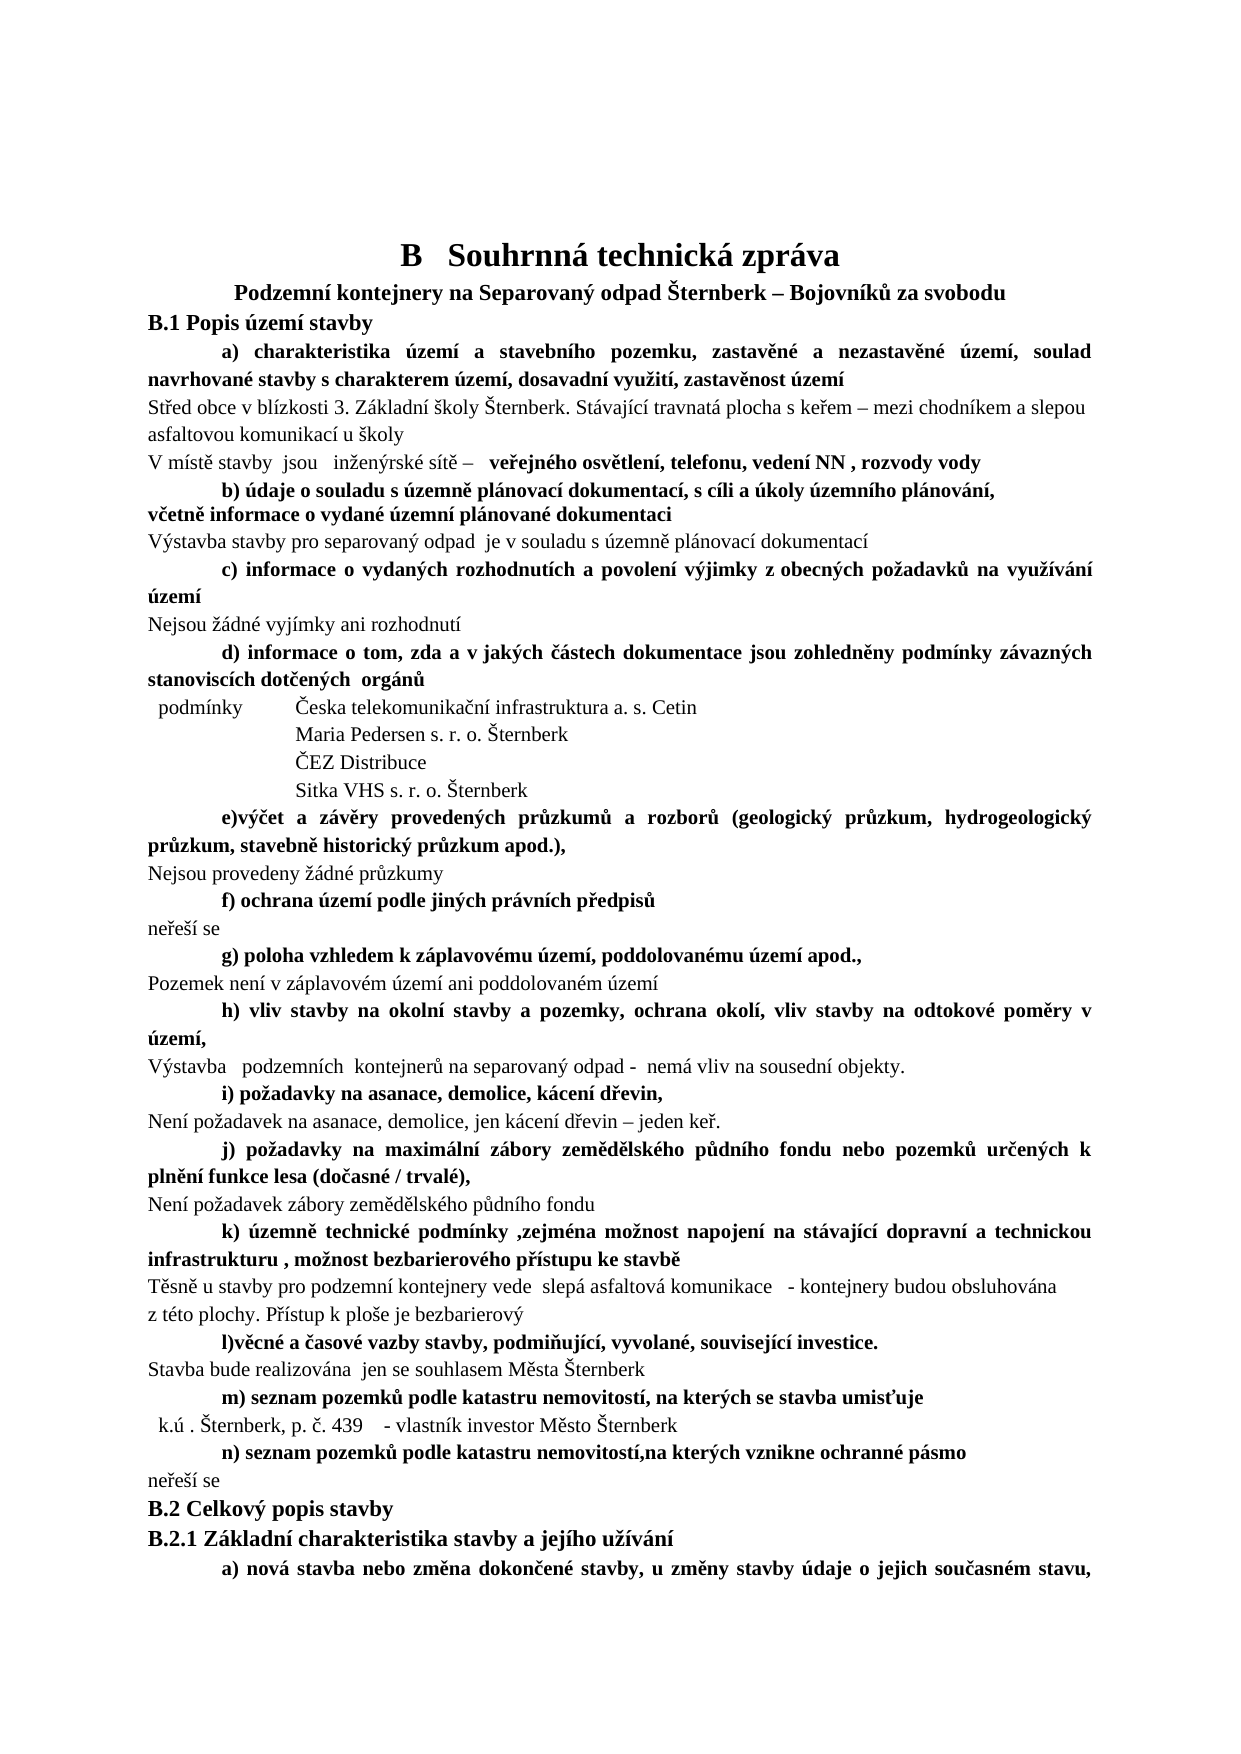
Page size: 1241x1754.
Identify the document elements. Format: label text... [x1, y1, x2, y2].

text Podzemní kontejnery na Separovaný odpad Šternberk – Bojovníků za svobodu [148, 279, 1093, 305]
text Sitka VHS s. r. o. Šternberk [221, 778, 1093, 802]
text Nejsou žádné vyjímky ani rozhodnutí [148, 612, 1093, 636]
text včetně informace o vydané územní plánované dokumentaci [148, 502, 1093, 526]
text Není požadavek zábory zemědělského půdního fondu [148, 1192, 1093, 1216]
text B Souhrnná technická zpráva [148, 235, 1093, 273]
text l)věcné a časové vazby stavby, podmiňující, vyvolané, související investice. [148, 1330, 1093, 1354]
text Střed obce v blízkosti 3. Základní školy Šternberk. Stávající travnatá plocha s keřem – mezi chodníkem a slepou asfaltovou komunikací u školy [148, 395, 1093, 446]
text e)výčet a závěry provedených průzkumů a rozborů (geologický průzkum, hydrogeologický průzkum, stavebně historický průzkum apod.), [148, 805, 1093, 857]
text a) charakteristika území a stavebního pozemku, zastavěné a nezastavěné území, soulad navrhované stavby s charakterem území, dosavadní využití, zastavěnost území [148, 339, 1093, 391]
text Pozemek není v záplavovém území ani poddolovaném území [148, 971, 1093, 995]
text Není požadavek na asanace, demolice, jen kácení dřevin – jeden keř. [148, 1109, 1093, 1133]
text podmínky Česka telekomunikační infrastruktura a. s. Cetin [148, 695, 1093, 719]
text B.1 Popis území stavby [148, 309, 1093, 336]
text Stavba bude realizována jen se souhlasem Města Šternberk [148, 1357, 1093, 1381]
text n) seznam pozemků podle katastru nemovitostí,na kterých vznikne ochranné pásmo [148, 1440, 1093, 1464]
text k.ú . Šternberk, p. č. 439 - vlastník investor Město Šternberk [148, 1412, 1093, 1437]
text Výstavba podzemních kontejnerů na separovaný odpad - nemá vliv na sousední objekty. [148, 1054, 1093, 1078]
text b) údaje o souladu s územně plánovací dokumentací, s cíli a úkoly územního plánování, [148, 477, 1093, 502]
text j) požadavky na maximální zábory zemědělského půdního fondu nebo pozemků určených k plnění funkce lesa (dočasné / trvalé), [148, 1136, 1093, 1188]
text Nejsou provedeny žádné průzkumy [148, 860, 1093, 884]
text V místě stavby jsou inženýrské sítě – veřejného osvětlení, telefonu, vedení NN , rozvody vody [148, 450, 1093, 474]
text B.2.1 Základní charakteristika stavby a jejího užívání [148, 1526, 1093, 1552]
text ČEZ Distribuce [148, 750, 1093, 774]
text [148, 1556, 1093, 1580]
text d) informace o tom, zda a v jakých částech dokumentace jsou zohledněny podmínky závazných stanoviscích dotčených orgánů [148, 639, 1093, 691]
text i) požadavky na asanace, demolice, kácení dřevin, [148, 1081, 1093, 1105]
text c) informace o vydaných rozhodnutích a povolení výjimky z obecných požadavků na využívání území [148, 557, 1093, 608]
text B.2 Celkový popis stavby [148, 1495, 1093, 1522]
text h) vliv stavby na okolní stavby a pozemky, ochrana okolí, vliv stavby na odtokové poměry v území, [148, 998, 1093, 1050]
text neřeší se [148, 1468, 1093, 1492]
text Výstavba stavby pro separovaný odpad je v souladu s územně plánovací dokumentací [148, 529, 1093, 553]
text neřeší se [148, 916, 1093, 940]
text Maria Pedersen s. r. o. Šternberk [221, 722, 1093, 746]
text m) seznam pozemků podle katastru nemovitostí, na kterých se stavba umisťuje [148, 1385, 1093, 1409]
text g) poloha vzhledem k záplavovému území, poddolovanému území apod., [148, 943, 1093, 967]
text Těsně u stavby pro podzemní kontejnery vede slepá asfaltová komunikace - kontejnery budou obsluhována z této plochy. Přístup k ploše je bezbarierový [148, 1274, 1093, 1326]
text k) územně technické podmínky ,zejména možnost napojení na stávající dopravní a technickou infrastrukturu , možnost bezbarierového přístupu ke stavbě [148, 1219, 1093, 1271]
text f) ochrana území podle jiných právních předpisů [148, 888, 1093, 912]
